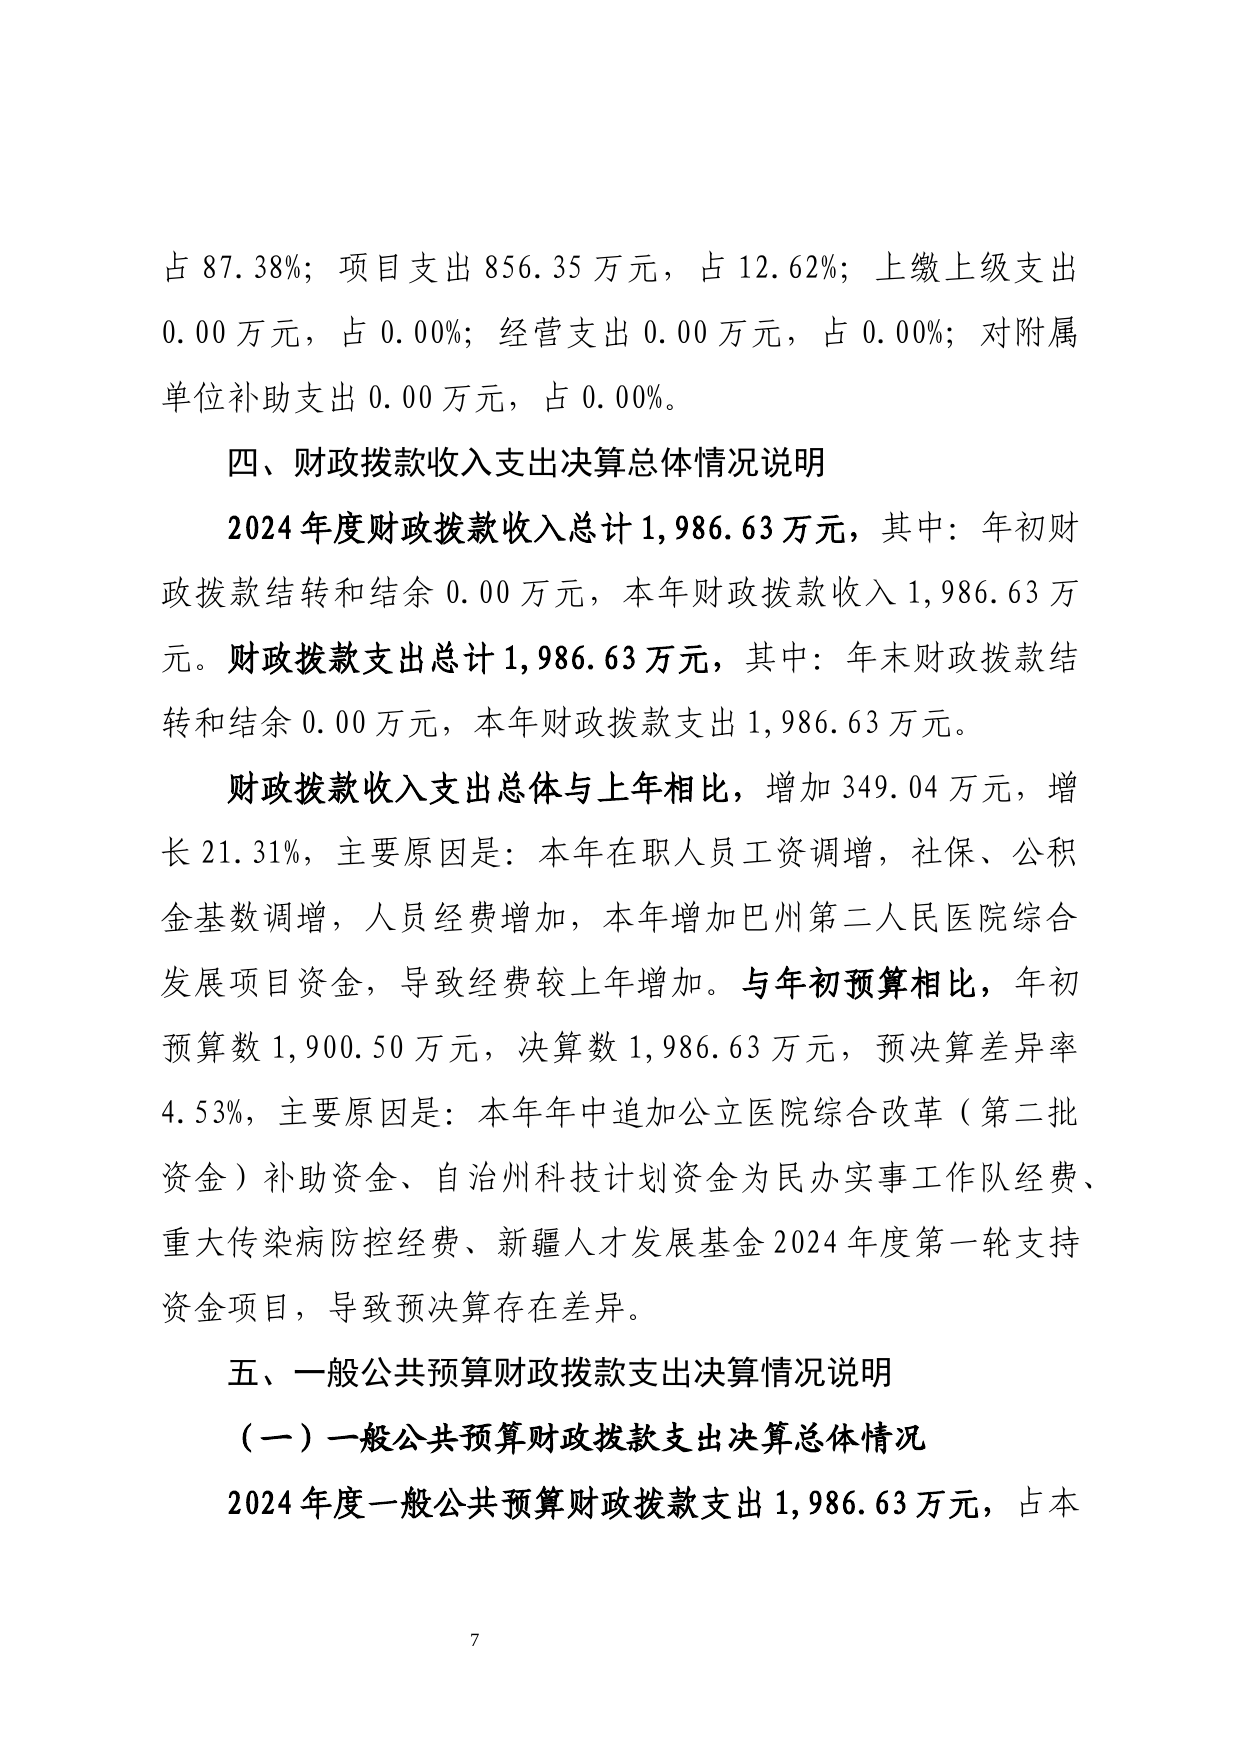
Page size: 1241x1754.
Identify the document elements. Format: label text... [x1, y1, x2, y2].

text 五、一般公共预算财政拨款支出决算情况说明 [159, 1338, 1081, 1403]
text 2024年度财政拨款收入总计1,986.63万元，其中：年初财政拨款结转和结余0.00万元，本年财政拨款收入1,986.63万元。财政拨款支出总计1,986.63万元，其中：年末财政拨款结转和结余0.00万元，本年财政拨款支出1,986.63万元。 [159, 493, 1081, 753]
text （一）一般公共预算财政拨款支出决算总体情况 [159, 1403, 1081, 1468]
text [159, 1468, 1081, 1533]
text 四、财政拨款收入支出决算总体情况说明 [159, 428, 1081, 493]
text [159, 233, 1081, 428]
text 财政拨款收入支出总体与上年相比，增加349.04万元，增长21.31%，主要原因是：本年在职人员工资调增，社保、公积金基数调增，人员经费增加，本年增加巴州第二人民医院综合发展项目资金，导致经费较上年增加。与年初预算相比，年初预算数1,900.50万元，决算数1,986.63万元，预决算差异率4.53%，主要原因是：本年年中追加公立医院综合改革（第二批资金）补助资金、自治州科技计划资金为民办实事工作队经费、重大传染病防控经费、新疆人才发展基金2024年度第一轮支持资金项目，导致预决算存在差异。 [159, 753, 1081, 1338]
